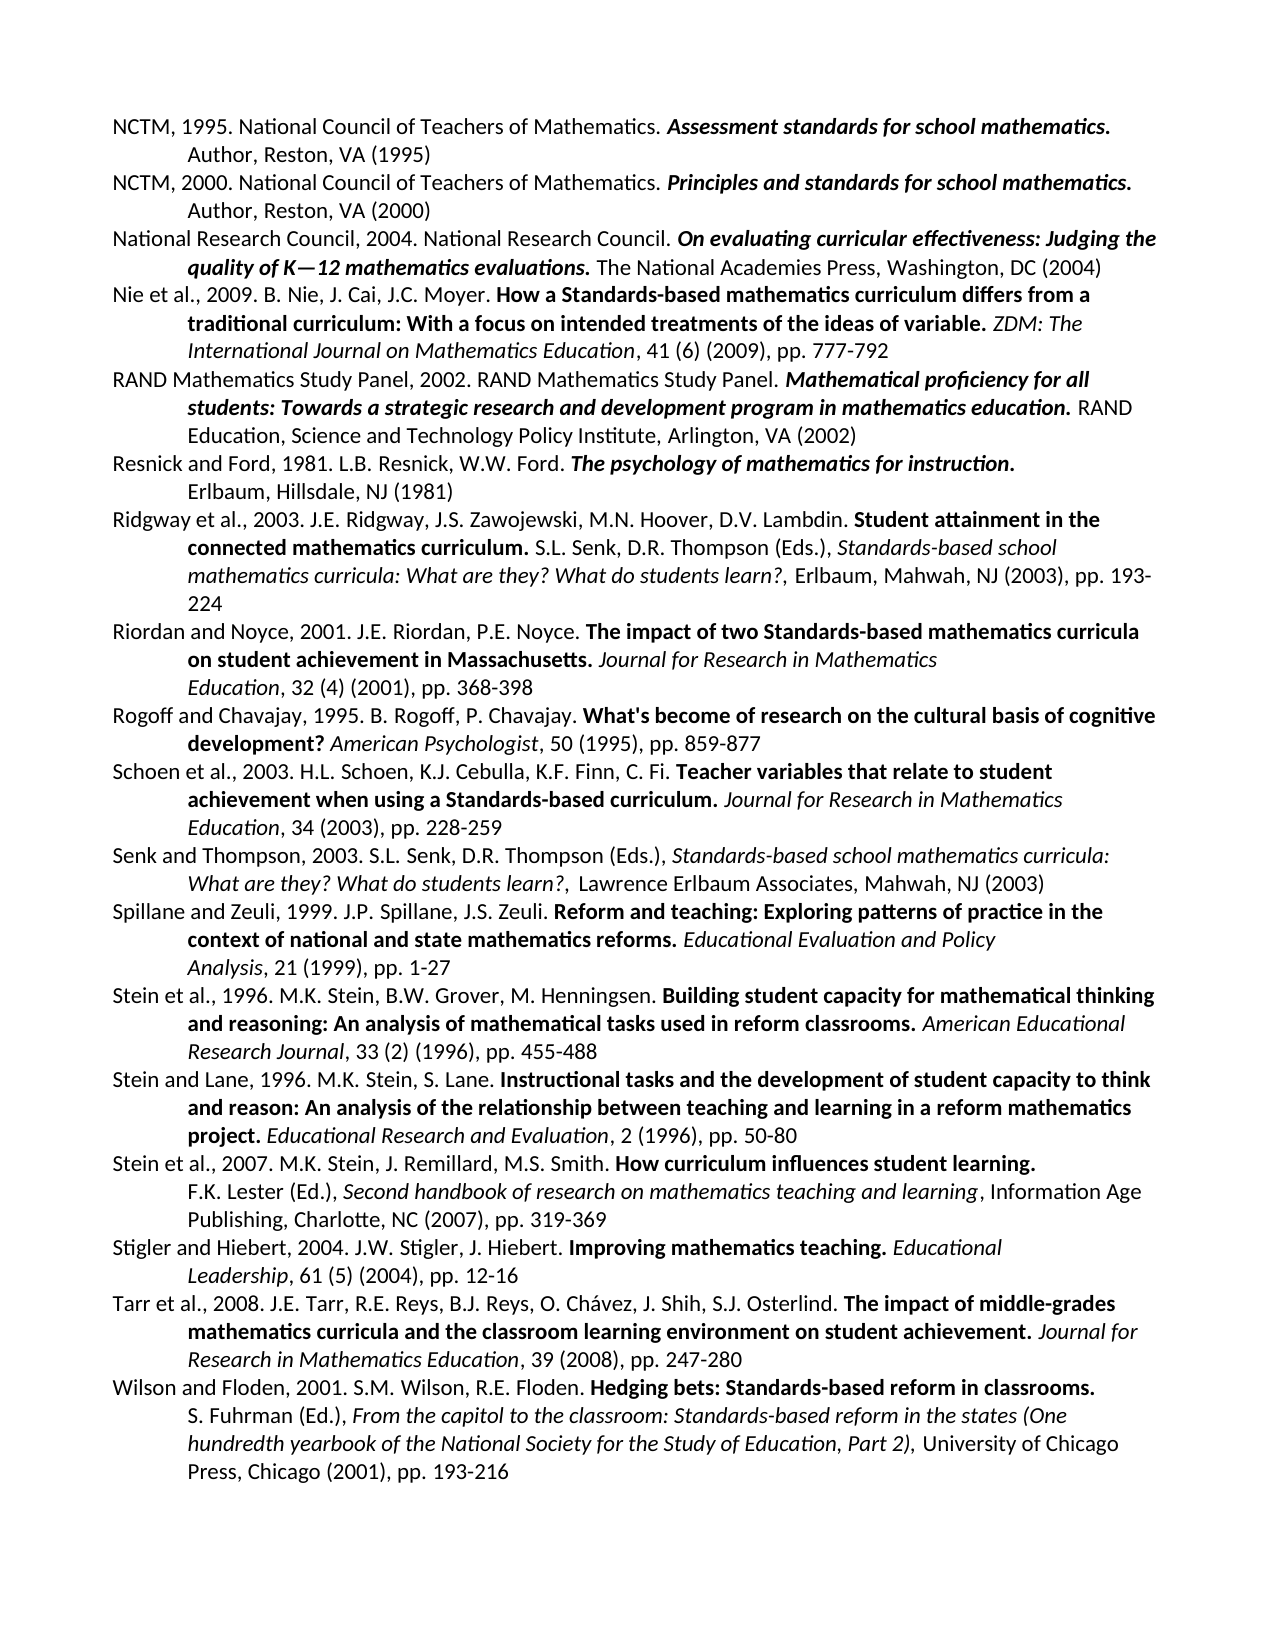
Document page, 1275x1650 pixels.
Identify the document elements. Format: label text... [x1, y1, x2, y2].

text Nie et al., 2009. B. Nie, J. Cai, J.C. Moyer. How a Standards-based mathematics curriculum differs from a traditional curriculum: With a focus on intended treatments of the ideas of variable. ZDM: The International Journal on Mathematics Education, 41 (6) (2009), pp. 777-792 [112, 281, 1162, 365]
text Senk and Thompson, 2003. S.L. Senk, D.R. Thompson (Eds.), Standards-based school mathematics curricula: What are they? What do students learn?, Lawrence Erlbaum Associates, Mahwah, NJ (2003) [112, 841, 1162, 897]
text Spillane and Zeuli, 1999. J.P. Spillane, J.S. Zeuli. Reform and teaching: Exploring patterns of practice in the context of national and state mathematics reforms. Educational Evaluation and Policy Analysis, 21 (1999), pp. 1-27 [112, 897, 1162, 981]
text Wilson and Floden, 2001. S.M. Wilson, R.E. Floden. Hedging bets: Standards-based reform in classrooms. S. Fuhrman (Ed.), From the capitol to the classroom: Standards-based reform in the states (One hundredth yearbook of the National Society for the Study of Education, Part 2), University of Chicago Press, Chicago (2001), pp. 193-216 [112, 1373, 1162, 1486]
text Stein et al., 1996. M.K. Stein, B.W. Grover, M. Henningsen. Building student capacity for mathematical thinking and reasoning: An analysis of mathematical tasks used in reform classrooms. American Educational Research Journal, 33 (2) (1996), pp. 455-488 [112, 981, 1162, 1065]
text Stigler and Hiebert, 2004. J.W. Stigler, J. Hiebert. Improving mathematics teaching. Educational Leadership, 61 (5) (2004), pp. 12-16 [112, 1233, 1162, 1289]
text Tarr et al., 2008. J.E. Tarr, R.E. Reys, B.J. Reys, O. Chávez, J. Shih, S.J. Osterlind. The impact of middle-grades mathematics curricula and the classroom learning environment on student achievement. Journal for Research in Mathematics Education, 39 (2008), pp. 247-280 [112, 1289, 1162, 1373]
text NCTM, 2000. National Council of Teachers of Mathematics. Principles and standards for school mathematics. Author, Reston, VA (2000) [112, 168, 1162, 224]
text National Research Council, 2004. National Research Council. On evaluating curricular effectiveness: Judging the quality of K—12 mathematics evaluations. The National Academies Press, Washington, DC (2004) [112, 224, 1162, 281]
text Stein and Lane, 1996. M.K. Stein, S. Lane. Instructional tasks and the development of student capacity to think and reason: An analysis of the relationship between teaching and learning in a reform mathematics project. Educational Research and Evaluation, 2 (1996), pp. 50-80 [112, 1065, 1162, 1149]
text Ridgway et al., 2003. J.E. Ridgway, J.S. Zawojewski, M.N. Hoover, D.V. Lambdin. Student attainment in the connected mathematics curriculum. S.L. Senk, D.R. Thompson (Eds.), Standards-based school mathematics curricula: What are they? What do students learn?, Erlbaum, Mahwah, NJ (2003), pp. 193-224 [112, 505, 1162, 617]
text Riordan and Noyce, 2001. J.E. Riordan, P.E. Noyce. The impact of two Standards-based mathematics curricula on student achievement in Massachusetts. Journal for Research in Mathematics Education, 32 (4) (2001), pp. 368-398 [112, 617, 1162, 701]
text Rogoff and Chavajay, 1995. B. Rogoff, P. Chavajay. What's become of research on the cultural basis of cognitive development? American Psychologist, 50 (1995), pp. 859-877 [112, 701, 1162, 757]
text RAND Mathematics Study Panel, 2002. RAND Mathematics Study Panel. Mathematical proficiency for all students: Towards a strategic research and development program in mathematics education. RAND Education, Science and Technology Policy Institute, Arlington, VA (2002) [112, 365, 1162, 449]
text Stein et al., 2007. M.K. Stein, J. Remillard, M.S. Smith. How curriculum influences student learning. F.K. Lester (Ed.), Second handbook of research on mathematics teaching and learning, Information Age Publishing, Charlotte, NC (2007), pp. 319-369 [112, 1149, 1162, 1233]
text Resnick and Ford, 1981. L.B. Resnick, W.W. Ford. The psychology of mathematics for instruction. Erlbaum, Hillsdale, NJ (1981) [112, 449, 1162, 505]
text Schoen et al., 2003. H.L. Schoen, K.J. Cebulla, K.F. Finn, C. Fi. Teacher variables that relate to student achievement when using a Standards-based curriculum. Journal for Research in Mathematics Education, 34 (2003), pp. 228-259 [112, 757, 1162, 841]
text NCTM, 1995. National Council of Teachers of Mathematics. Assessment standards for school mathematics. Author, Reston, VA (1995) [112, 112, 1162, 168]
